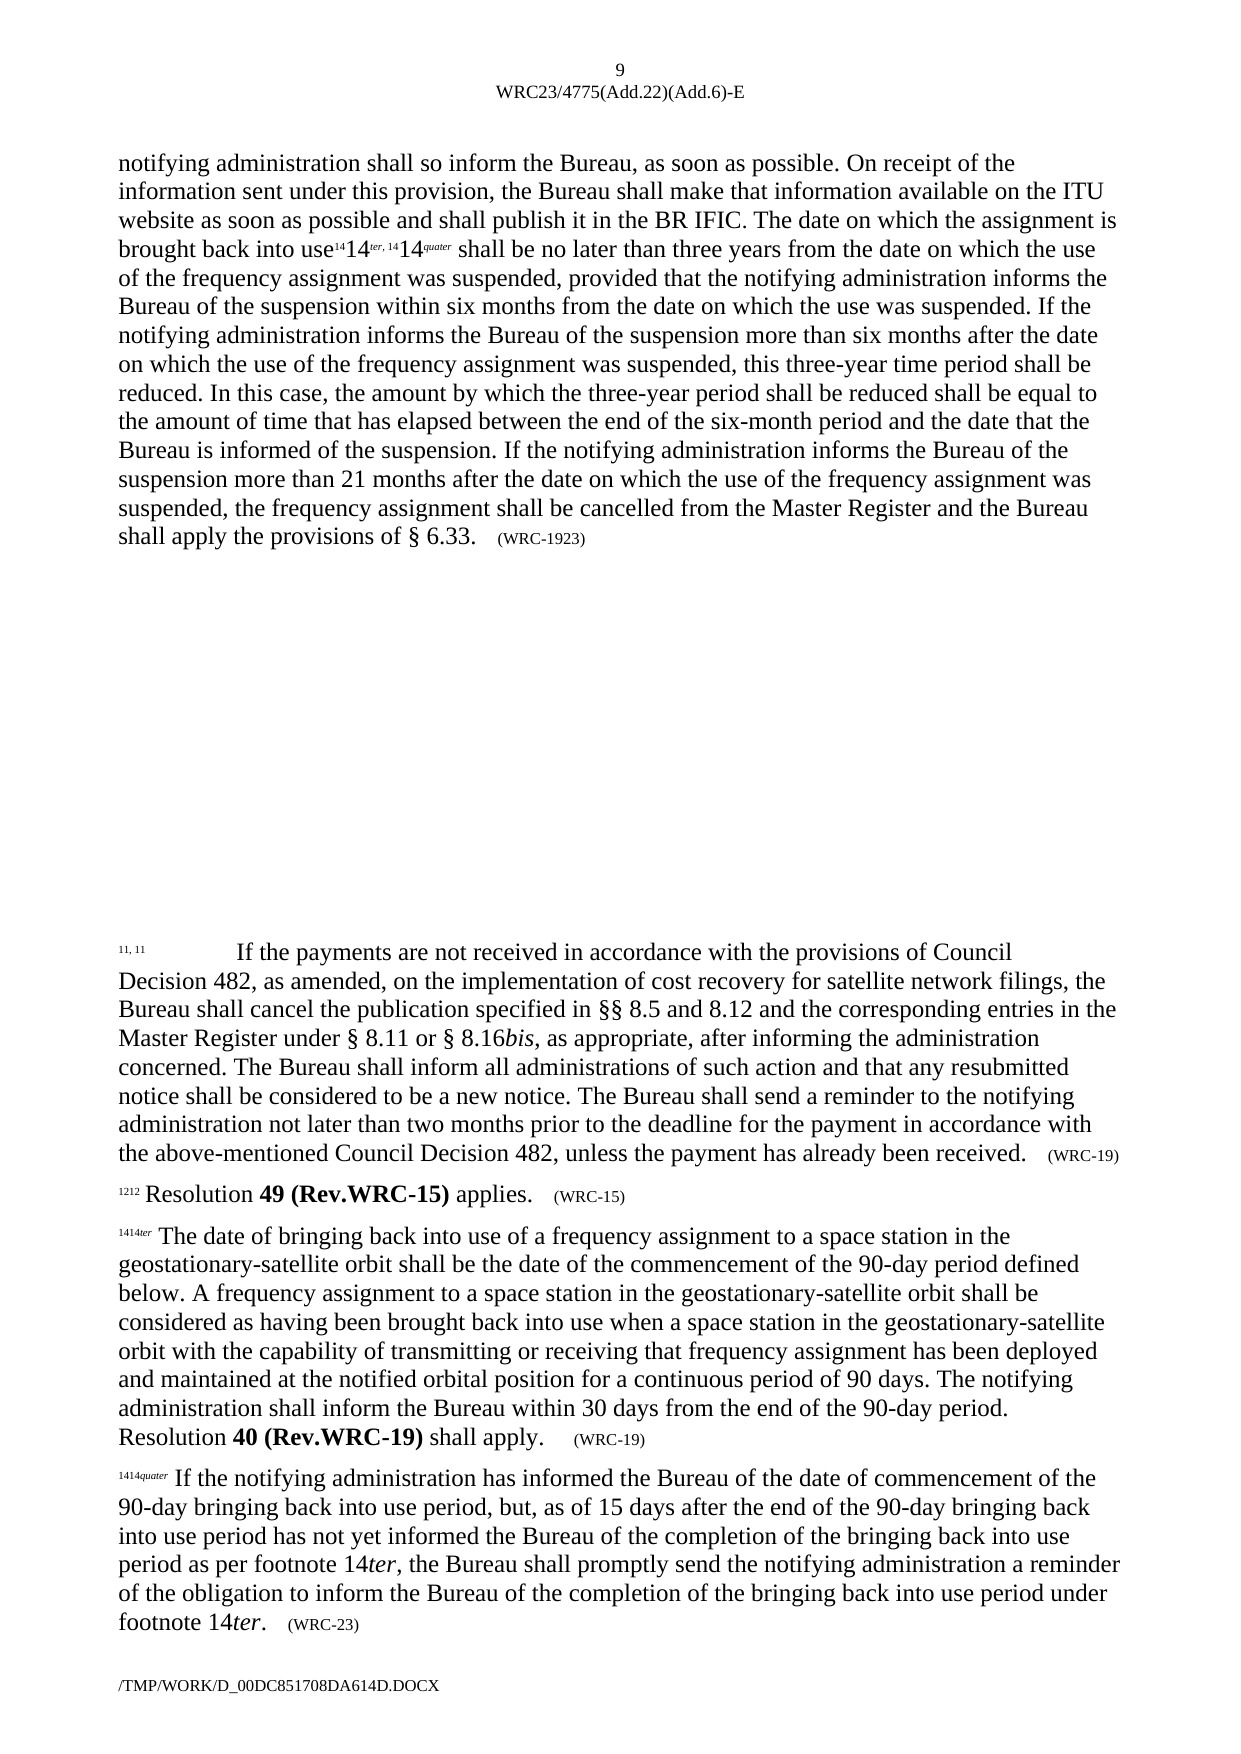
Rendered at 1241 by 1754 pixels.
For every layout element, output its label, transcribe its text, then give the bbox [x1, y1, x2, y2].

text 8.17 Wherever the use of a recorded frequency assignment to a space station is suspended for a period exceeding six months, the notifying administration shall inform the Bureau of the date on which such use was suspended. When the recorded assignment is brought back into use, the notifying administration shall so inform the Bureau, as soon as possible. On receipt of the information sent under this provision, the Bureau shall make that information available on the ITU website as soon as possible and shall publish it in the BR IFIC. The date on which the assignment is brought back into use14ter shall be no later than three years from the date on which the use of the frequency assignment was suspended, provided that the notifying administration informs the Bureau of the suspension within six months from the date on which the use was suspended. If the notifying administration informs the Bureau of the suspension more than six months after the date on which the use of the frequency assignment was suspended, this three-year time period shall be reduced. In this case, the amount by which the three-year period shall be reduced shall be equal to the amount of time that has elapsed between the end of the six-month period and the date that the Bureau is informed of the suspension. If the notifying administration informs the Bureau of the suspension more than 21 months after the date on which the use of the frequency assignment was suspended, the frequency assignment shall be cancelled from the Master Register and the Bureau shall apply the provisions of § 6.33. (WRC-) [118, 148, 1122, 550]
